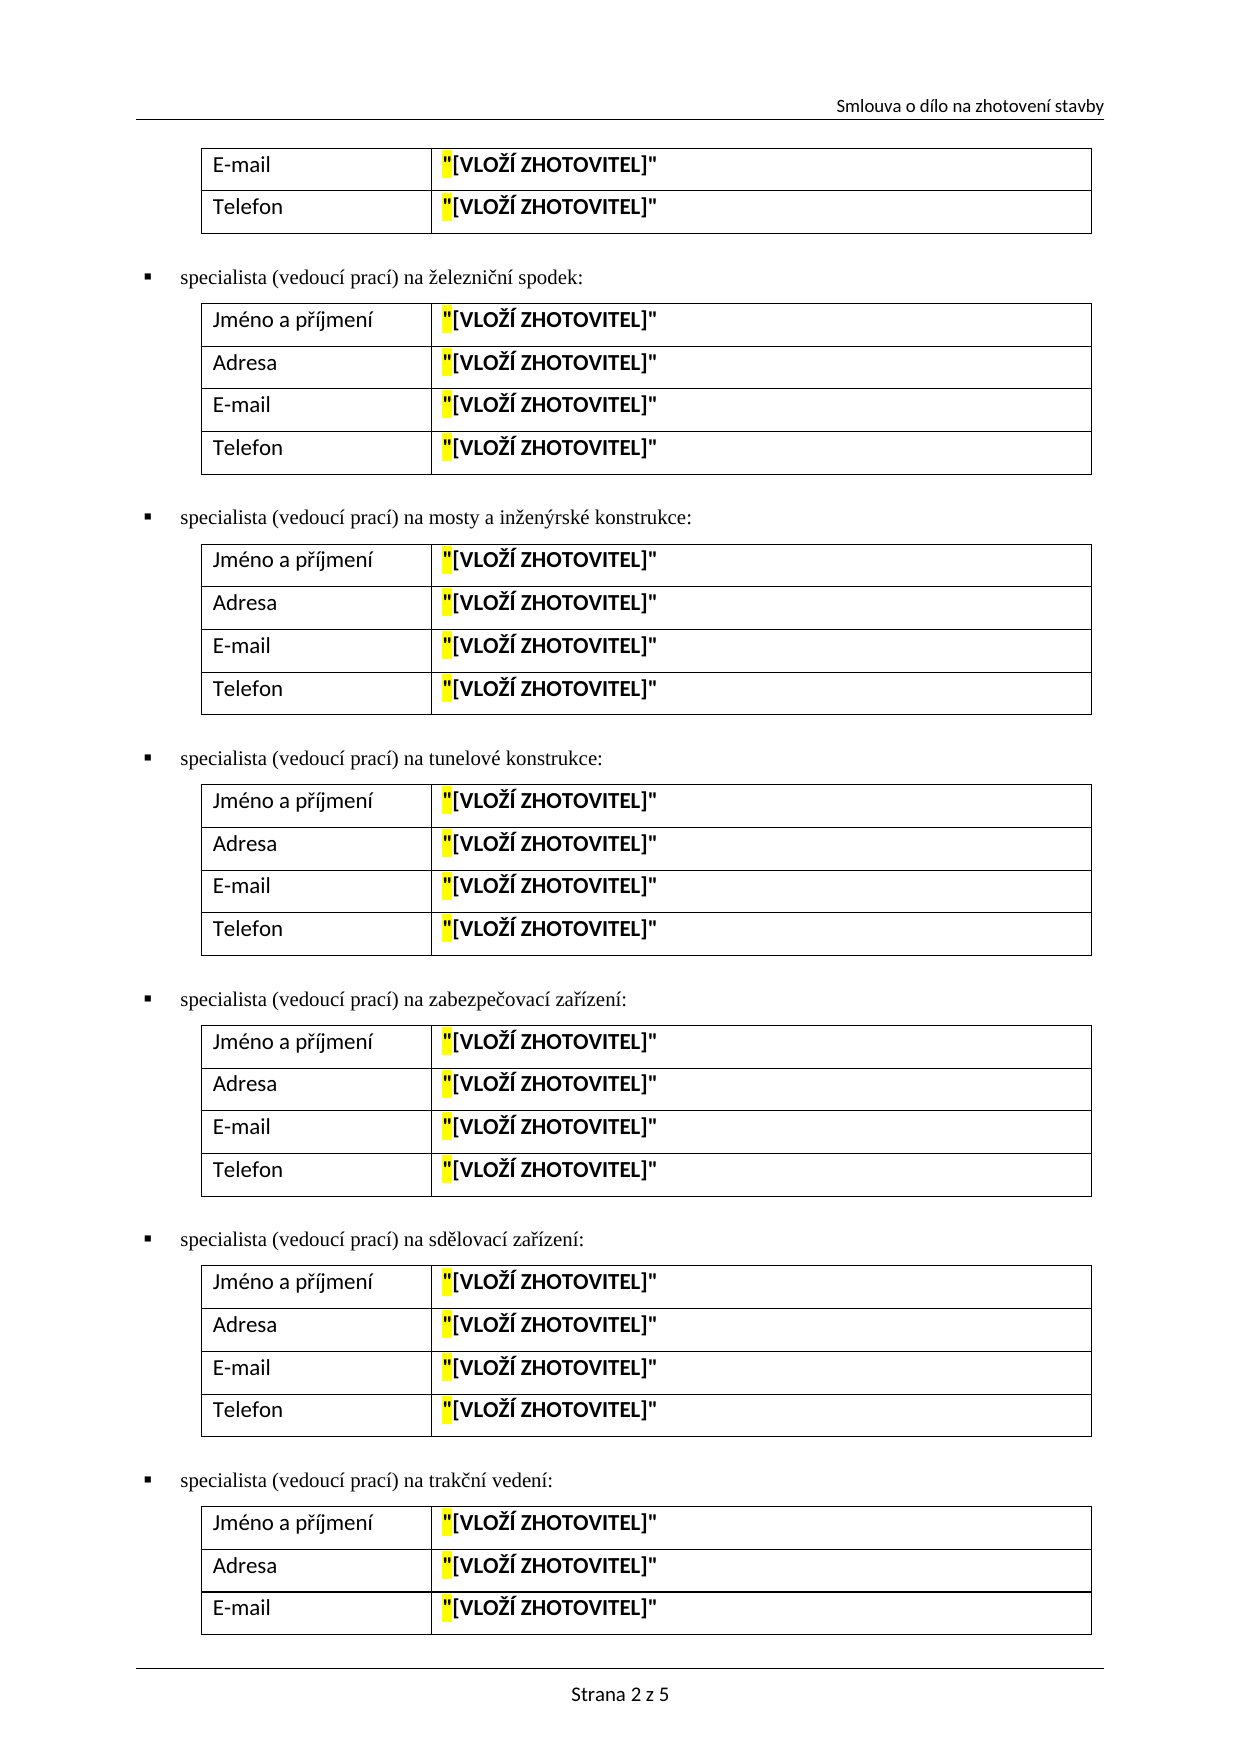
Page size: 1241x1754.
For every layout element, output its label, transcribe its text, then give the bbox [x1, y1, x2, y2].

table_cell [432, 1111, 1091, 1153]
table_header [432, 1507, 1091, 1549]
table_cell [432, 1154, 1091, 1196]
table_cell Telefon [202, 432, 431, 474]
table_cell Telefon [202, 913, 431, 955]
table_cell [432, 347, 1091, 388]
table_header [432, 1266, 1091, 1308]
table_header [432, 1026, 1091, 1067]
table_cell Adresa [202, 347, 431, 388]
table_header Jméno a příjmení [202, 545, 431, 586]
table_cell [432, 191, 1091, 233]
table_cell Telefon [202, 1395, 431, 1436]
table_cell [432, 389, 1091, 431]
table_cell [432, 149, 1091, 190]
table_cell [432, 1550, 1091, 1591]
table_cell E-mail [202, 871, 431, 912]
table_cell Adresa [202, 1309, 431, 1351]
list specialista (vedoucí prací) na sdělovací zařízení: [143, 1222, 1104, 1253]
table_cell [432, 1593, 1091, 1634]
table_cell E-mail [202, 149, 431, 190]
table_cell Telefon [202, 191, 431, 233]
table_cell Adresa [202, 587, 431, 629]
table_header Jméno a příjmení [202, 785, 431, 827]
table_cell [432, 871, 1091, 912]
table_cell [432, 432, 1091, 474]
table_cell Telefon [202, 673, 431, 714]
list specialista (vedoucí prací) na mosty a inženýrské konstrukce: [143, 500, 1104, 531]
table_cell [432, 587, 1091, 629]
table_cell Adresa [202, 828, 431, 869]
table_cell E-mail [202, 1593, 431, 1634]
table_cell Adresa [202, 1069, 431, 1110]
table_header [432, 545, 1091, 586]
table_cell E-mail [202, 389, 431, 431]
table_cell Adresa [202, 1550, 431, 1591]
table_header Jméno a příjmení [202, 1026, 431, 1067]
list specialista (vedoucí prací) na tunelové konstrukce: [143, 740, 1104, 772]
table_cell E-mail [202, 630, 431, 672]
table_cell E-mail [202, 1352, 431, 1393]
table_header Jméno a příjmení [202, 1507, 431, 1549]
table_cell [432, 1069, 1091, 1110]
table_header Jméno a příjmení [202, 1266, 431, 1308]
table_cell [432, 828, 1091, 869]
table_header [432, 785, 1091, 827]
list specialista (vedoucí prací) na železniční spodek: [143, 259, 1104, 290]
list specialista (vedoucí prací) na zabezpečovací zařízení: [143, 981, 1104, 1012]
table_cell [432, 1352, 1091, 1393]
table_cell E-mail [202, 1111, 431, 1153]
table_cell [432, 1395, 1091, 1436]
table_cell [432, 1309, 1091, 1351]
table_cell [432, 673, 1091, 714]
table_cell [432, 630, 1091, 672]
table_cell Telefon [202, 1154, 431, 1196]
table_header [432, 304, 1091, 346]
table_header Jméno a příjmení [202, 304, 431, 346]
list specialista (vedoucí prací) na trakční vedení: [143, 1462, 1104, 1493]
table_cell [432, 913, 1091, 955]
